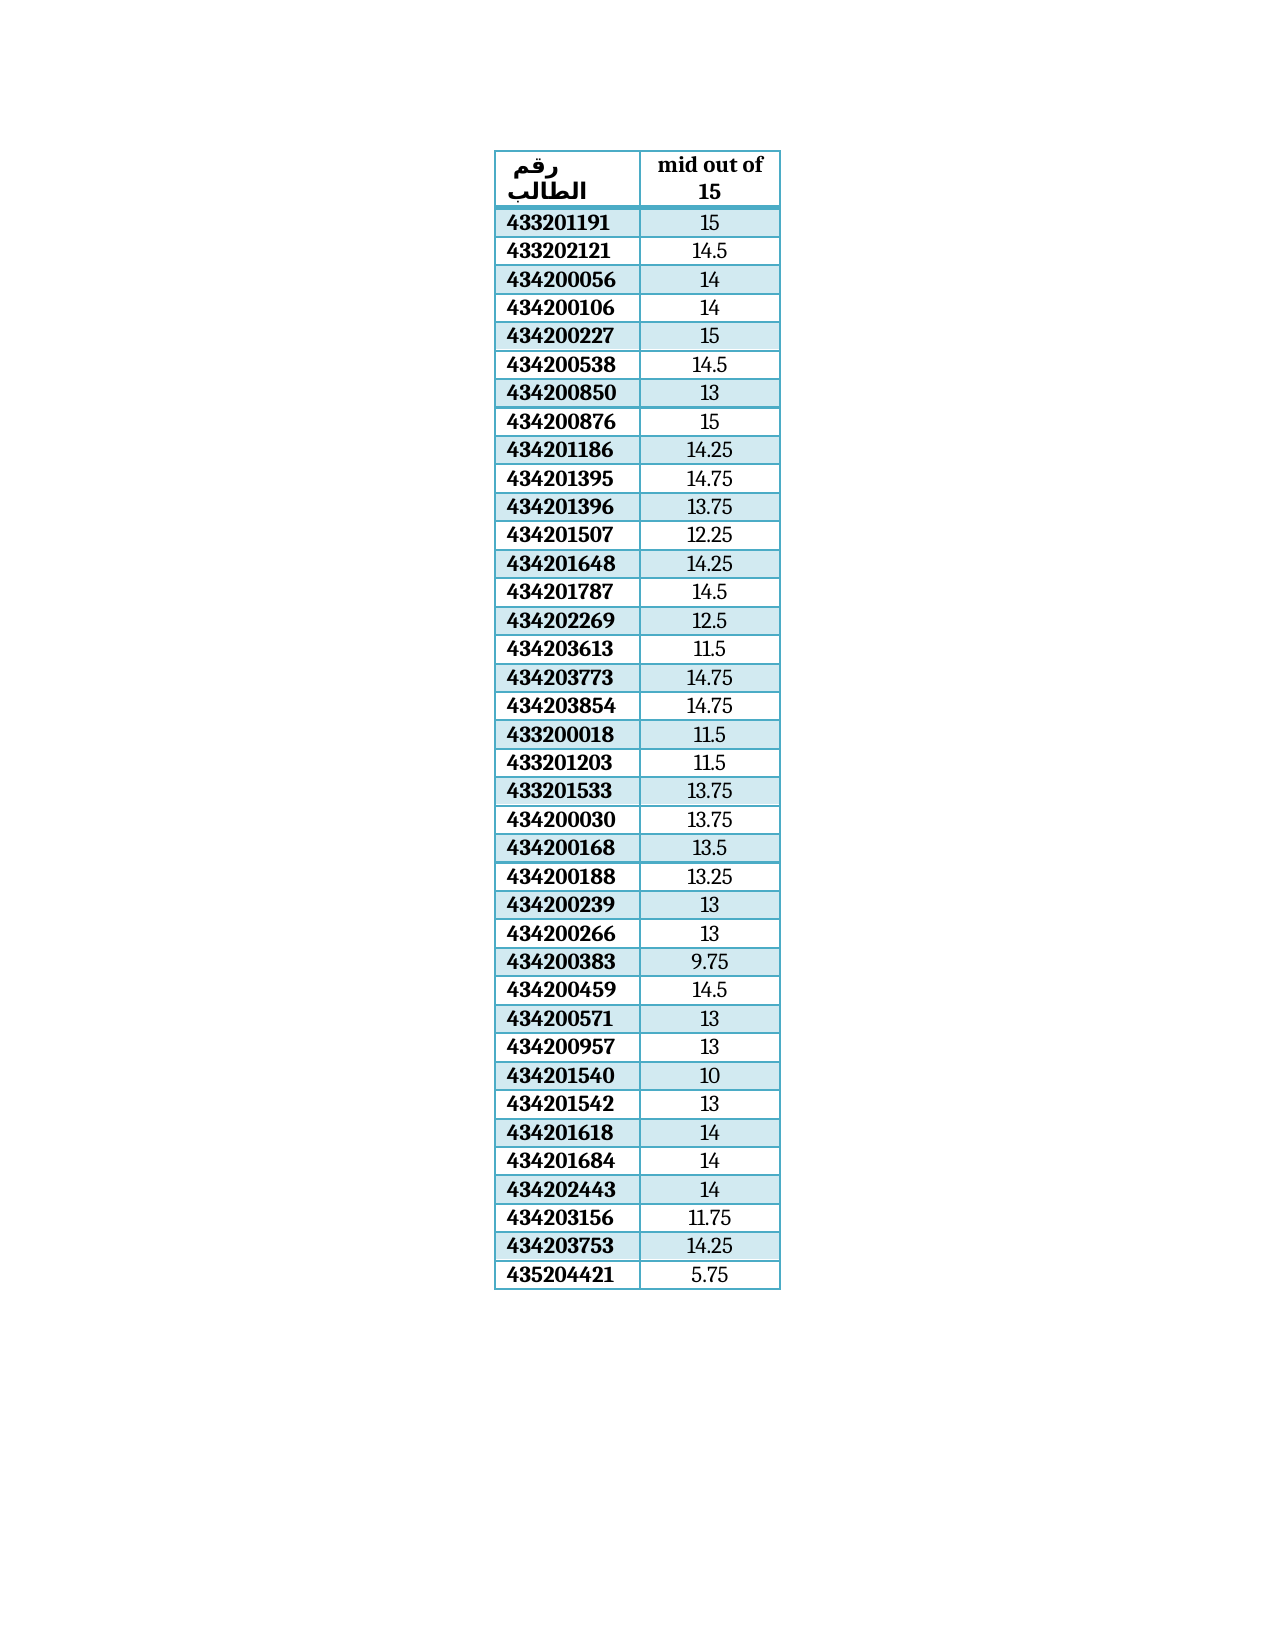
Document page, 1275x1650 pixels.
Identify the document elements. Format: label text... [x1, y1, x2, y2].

table_cell 434200168 [496, 835, 639, 861]
table_cell 13.5 [641, 835, 779, 861]
table_cell 434203613 [496, 636, 639, 662]
table_cell 14.75 [641, 465, 779, 492]
table_cell 13 [641, 1006, 779, 1032]
table_cell 14.5 [641, 238, 779, 264]
table_cell 434201618 [496, 1120, 639, 1146]
table_cell 434200383 [496, 949, 639, 975]
table_cell 434201787 [496, 579, 639, 606]
table_cell 14.5 [641, 977, 779, 1004]
table_cell 433201203 [496, 750, 639, 776]
table_cell 12.5 [641, 608, 779, 634]
table_cell 13 [641, 892, 779, 918]
table_cell 434201542 [496, 1091, 639, 1117]
table_cell 434200239 [496, 892, 639, 918]
table_cell 434201396 [496, 494, 639, 520]
table_cell 434202269 [496, 608, 639, 634]
table_cell 434200850 [496, 380, 639, 406]
table_cell 15 [641, 323, 779, 349]
table_cell 14.5 [641, 352, 779, 378]
table_cell 13 [641, 1034, 779, 1061]
table_cell 13.75 [641, 778, 779, 804]
table_cell 14.25 [641, 551, 779, 577]
table_cell 434200188 [496, 864, 639, 890]
table_cell 14 [641, 266, 779, 293]
table_header mid out of 15 [641, 152, 779, 205]
table_cell 14 [641, 1176, 779, 1203]
table_cell 434200459 [496, 977, 639, 1004]
table_cell 9.75 [641, 949, 779, 975]
table_cell 434201395 [496, 465, 639, 492]
table_cell 11.5 [641, 721, 779, 748]
table_cell 433202121 [496, 238, 639, 264]
table_cell 10 [641, 1063, 779, 1089]
table_cell 13.25 [641, 864, 779, 890]
table_cell 14 [641, 1120, 779, 1146]
table_cell 14.75 [641, 693, 779, 719]
table_cell 434200056 [496, 266, 639, 293]
table_cell 14 [641, 1148, 779, 1174]
table_cell 434200266 [496, 920, 639, 947]
table_cell 434200957 [496, 1034, 639, 1061]
table_cell 11.75 [641, 1205, 779, 1231]
table_cell 13.75 [641, 807, 779, 833]
table_cell 434201540 [496, 1063, 639, 1089]
table_cell 433200018 [496, 721, 639, 748]
table_cell 435204421 [496, 1262, 639, 1288]
table_cell 15 [641, 409, 779, 435]
table_cell 433201191 [496, 210, 639, 236]
table_cell 14 [641, 295, 779, 321]
table_cell 434200030 [496, 807, 639, 833]
table_cell 14.25 [641, 437, 779, 463]
table_cell 434200227 [496, 323, 639, 349]
table_header رقم الطالب [496, 152, 639, 205]
table_cell 434201186 [496, 437, 639, 463]
table_cell 12.25 [641, 522, 779, 549]
table_cell 434203773 [496, 665, 639, 691]
table_cell 434203156 [496, 1205, 639, 1231]
table_cell 434200876 [496, 409, 639, 435]
table_cell 14.75 [641, 665, 779, 691]
table_cell 434203753 [496, 1233, 639, 1259]
table_cell 433201533 [496, 778, 639, 804]
table_cell 434202443 [496, 1176, 639, 1203]
table_cell 5.75 [641, 1262, 779, 1288]
table_cell 434200538 [496, 352, 639, 378]
table_cell 13.75 [641, 494, 779, 520]
table_cell 434201684 [496, 1148, 639, 1174]
table_cell 15 [641, 210, 779, 236]
table_cell 13 [641, 380, 779, 406]
table_cell 13 [641, 1091, 779, 1117]
table_cell 434200106 [496, 295, 639, 321]
table_cell 11.5 [641, 750, 779, 776]
table_cell 14.5 [641, 579, 779, 606]
table_cell 11.5 [641, 636, 779, 662]
table_cell 434203854 [496, 693, 639, 719]
table_cell 434200571 [496, 1006, 639, 1032]
table_cell 434201648 [496, 551, 639, 577]
table_cell 14.25 [641, 1233, 779, 1259]
table_cell 13 [641, 920, 779, 947]
table_cell 434201507 [496, 522, 639, 549]
